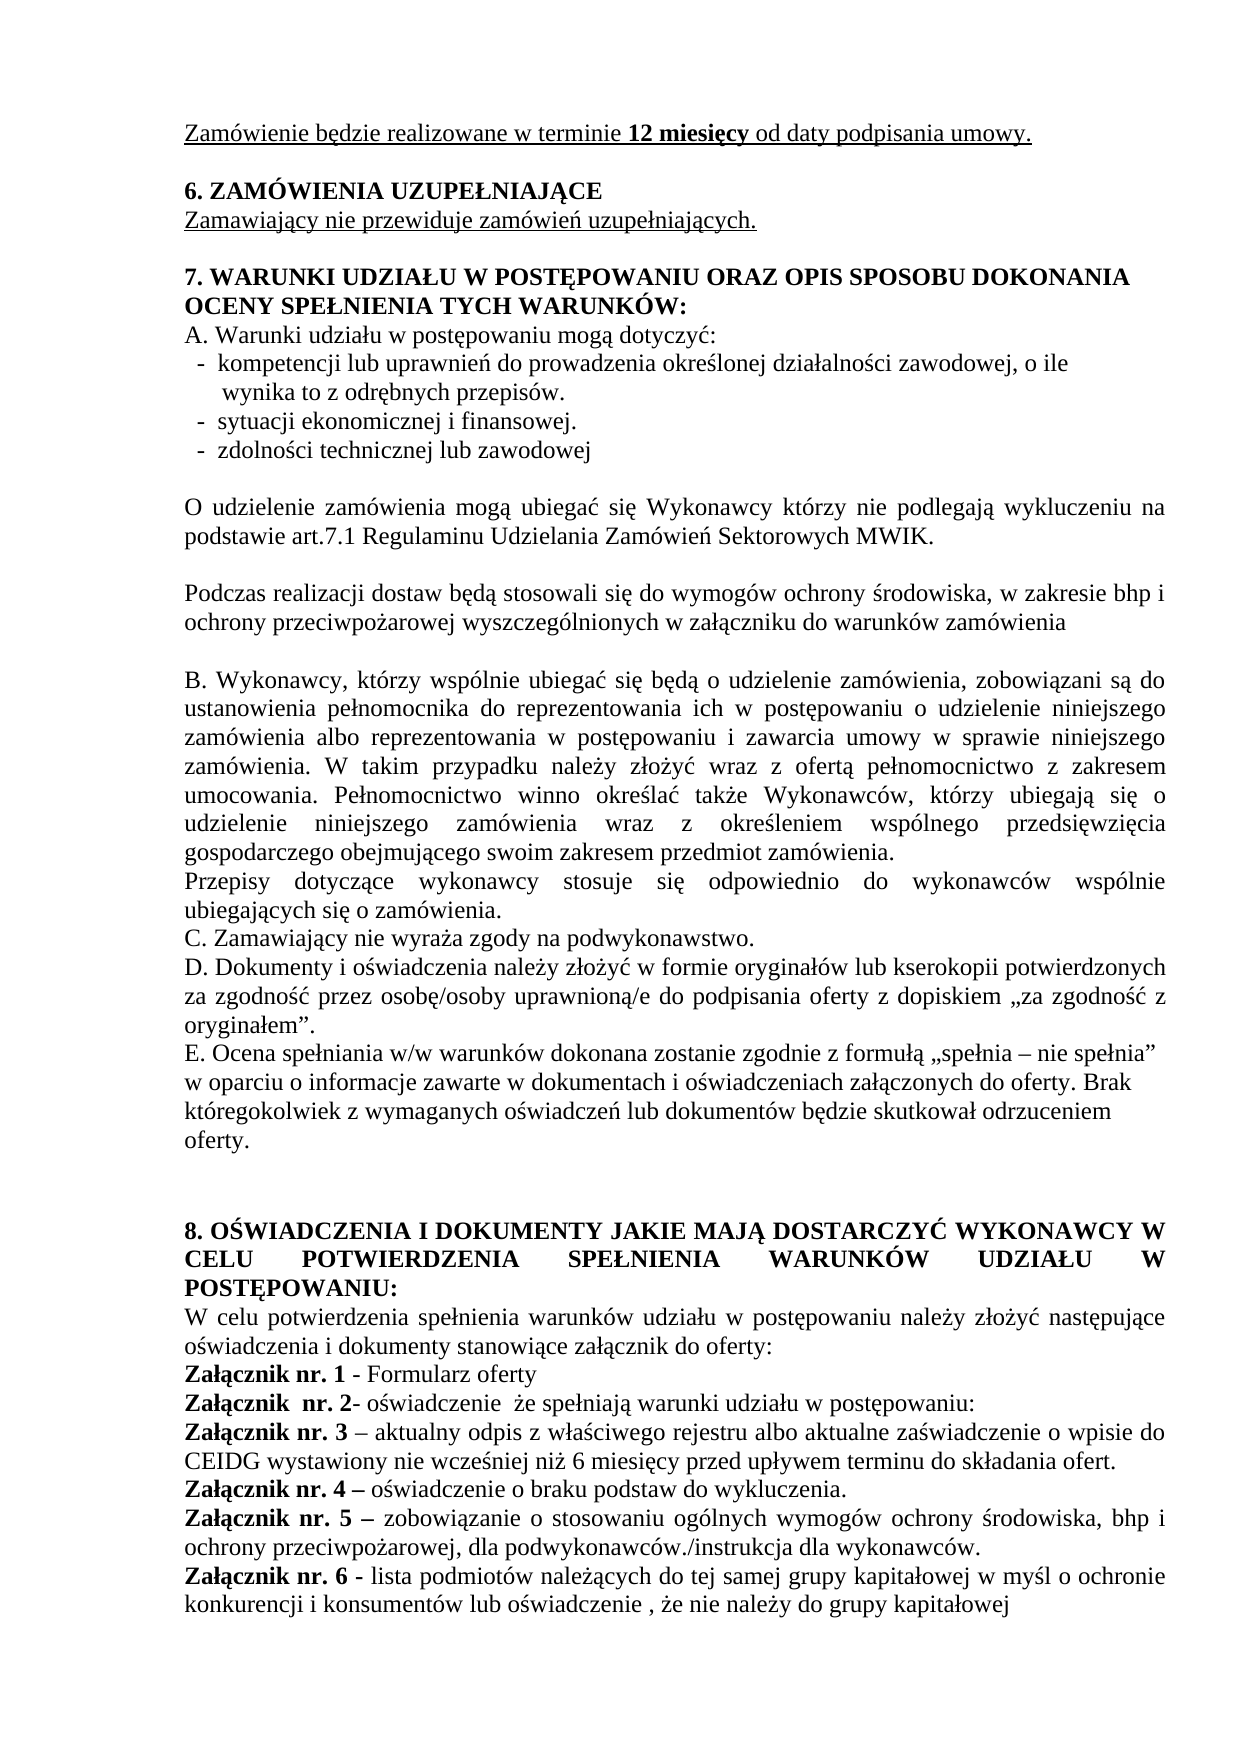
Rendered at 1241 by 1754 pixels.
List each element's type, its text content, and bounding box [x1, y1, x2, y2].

text 7. WARUNKI UDZIAŁU W POSTĘPOWANIU ORAZ OPIS SPOSOBU DOKONANIA OCENY SPEŁNIENIA TYCH WARUNKÓW: [184, 262, 1167, 320]
text Zamówienie będzie realizowane w terminie 12 miesięcy od daty podpisania umowy. [184, 118, 1167, 147]
text - kompetencji lub uprawnień do prowadzenia określonej działalności zawodowej, o ile [184, 348, 1178, 377]
subtitle Załącznik nr. 1 - Formularz oferty [184, 1359, 1167, 1388]
text - sytuacji ekonomicznej i finansowej. [184, 406, 1178, 435]
text W celu potwierdzenia spełnienia warunków udziału w postępowaniu należy złożyć następujące oświadczenia i dokumenty stanowiące załącznik do oferty: [184, 1302, 1167, 1359]
text - zdolności technicznej lub zawodowej [184, 435, 1178, 463]
text Przepisy dotyczące wykonawcy stosuje się odpowiednio do wykonawców wspólnie ubiegających się o zamówienia. [184, 866, 1167, 923]
text A. Warunki udziału w postępowaniu mogą dotyczyć: [184, 320, 1178, 348]
text Załącznik nr. 6 - lista podmiotów należących do tej samej grupy kapitałowej w myśl o ochronie konkurencji i konsumentów lub oświadczenie , że nie należy do grupy kapitałowej [184, 1561, 1167, 1618]
text Załącznik nr. 2- oświadczenie że spełniają warunki udziału w postępowaniu: [184, 1388, 1167, 1417]
text Zamawiający nie przewiduje zamówień uzupełniających. [184, 205, 1167, 233]
text Podczas realizacji dostaw będą stosowali się do wymogów ochrony środowiska, w zakresie bhp i ochrony przeciwpożarowej wyszczególnionych w załączniku do warunków zamówienia [184, 578, 1167, 636]
text 8. OŚWIADCZENIA I DOKUMENTY JAKIE MAJĄ DOSTARCZYĆ WYKONAWCY W CELU POTWIERDZENIA SPEŁNIENIA WARUNKÓW UDZIAŁU W POSTĘPOWANIU: [184, 1216, 1167, 1302]
text wynika to z odrębnych przepisów. [184, 377, 1178, 406]
text Załącznik nr. 4 – oświadczenie o braku podstaw do wykluczenia. [184, 1474, 1167, 1503]
text D. Dokumenty i oświadczenia należy złożyć w formie oryginałów lub kserokopii potwierdzonych za zgodność przez osobę/osoby uprawnioną/e do podpisania oferty z dopiskiem „za zgodność z oryginałem”. [184, 952, 1167, 1038]
text B. Wykonawcy, którzy wspólnie ubiegać się będą o udzielenie zamówienia, zobowiązani są do ustanowienia pełnomocnika do reprezentowania ich w postępowaniu o udzielenie niniejszego zamówienia albo reprezentowania w postępowaniu i zawarcia umowy w sprawie niniejszego zamówienia. W takim przypadku należy złożyć wraz z ofertą pełnomocnictwo z zakresem umocowania. Pełnomocnictwo winno określać także Wykonawców, którzy ubiegają się o udzielenie niniejszego zamówienia wraz z określeniem wspólnego przedsięwzięcia gospodarczego obejmującego swoim zakresem przedmiot zamówienia. [184, 665, 1167, 866]
text Załącznik nr. 5 – zobowiązanie o stosowaniu ogólnych wymogów ochrony środowiska, bhp i ochrony przeciwpożarowej, dla podwykonawców./instrukcja dla wykonawców. [184, 1503, 1167, 1561]
text Załącznik nr. 3 – aktualny odpis z właściwego rejestru albo aktualne zaświadczenie o wpisie do CEIDG wystawiony nie wcześniej niż 6 miesięcy przed upływem terminu do składania ofert. [184, 1417, 1167, 1474]
text 6. ZAMÓWIENIA UZUPEŁNIAJĄCE [184, 176, 1167, 205]
text C. Zamawiający nie wyraża zgody na podwykonawstwo. [184, 923, 1167, 952]
text O udzielenie zamówienia mogą ubiegać się Wykonawcy którzy nie podlegają wykluczeniu na podstawie art.7.1 Regulaminu Udzielania Zamówień Sektorowych MWIK. [184, 492, 1167, 550]
text E. Ocena spełniania w/w warunków dokonana zostanie zgodnie z formułą „spełnia – nie spełnia” w oparciu o informacje zawarte w dokumentach i oświadczeniach załączonych do oferty. Brak któregokolwiek z wymaganych oświadczeń lub dokumentów będzie skutkował odrzuceniem oferty. [184, 1038, 1167, 1153]
